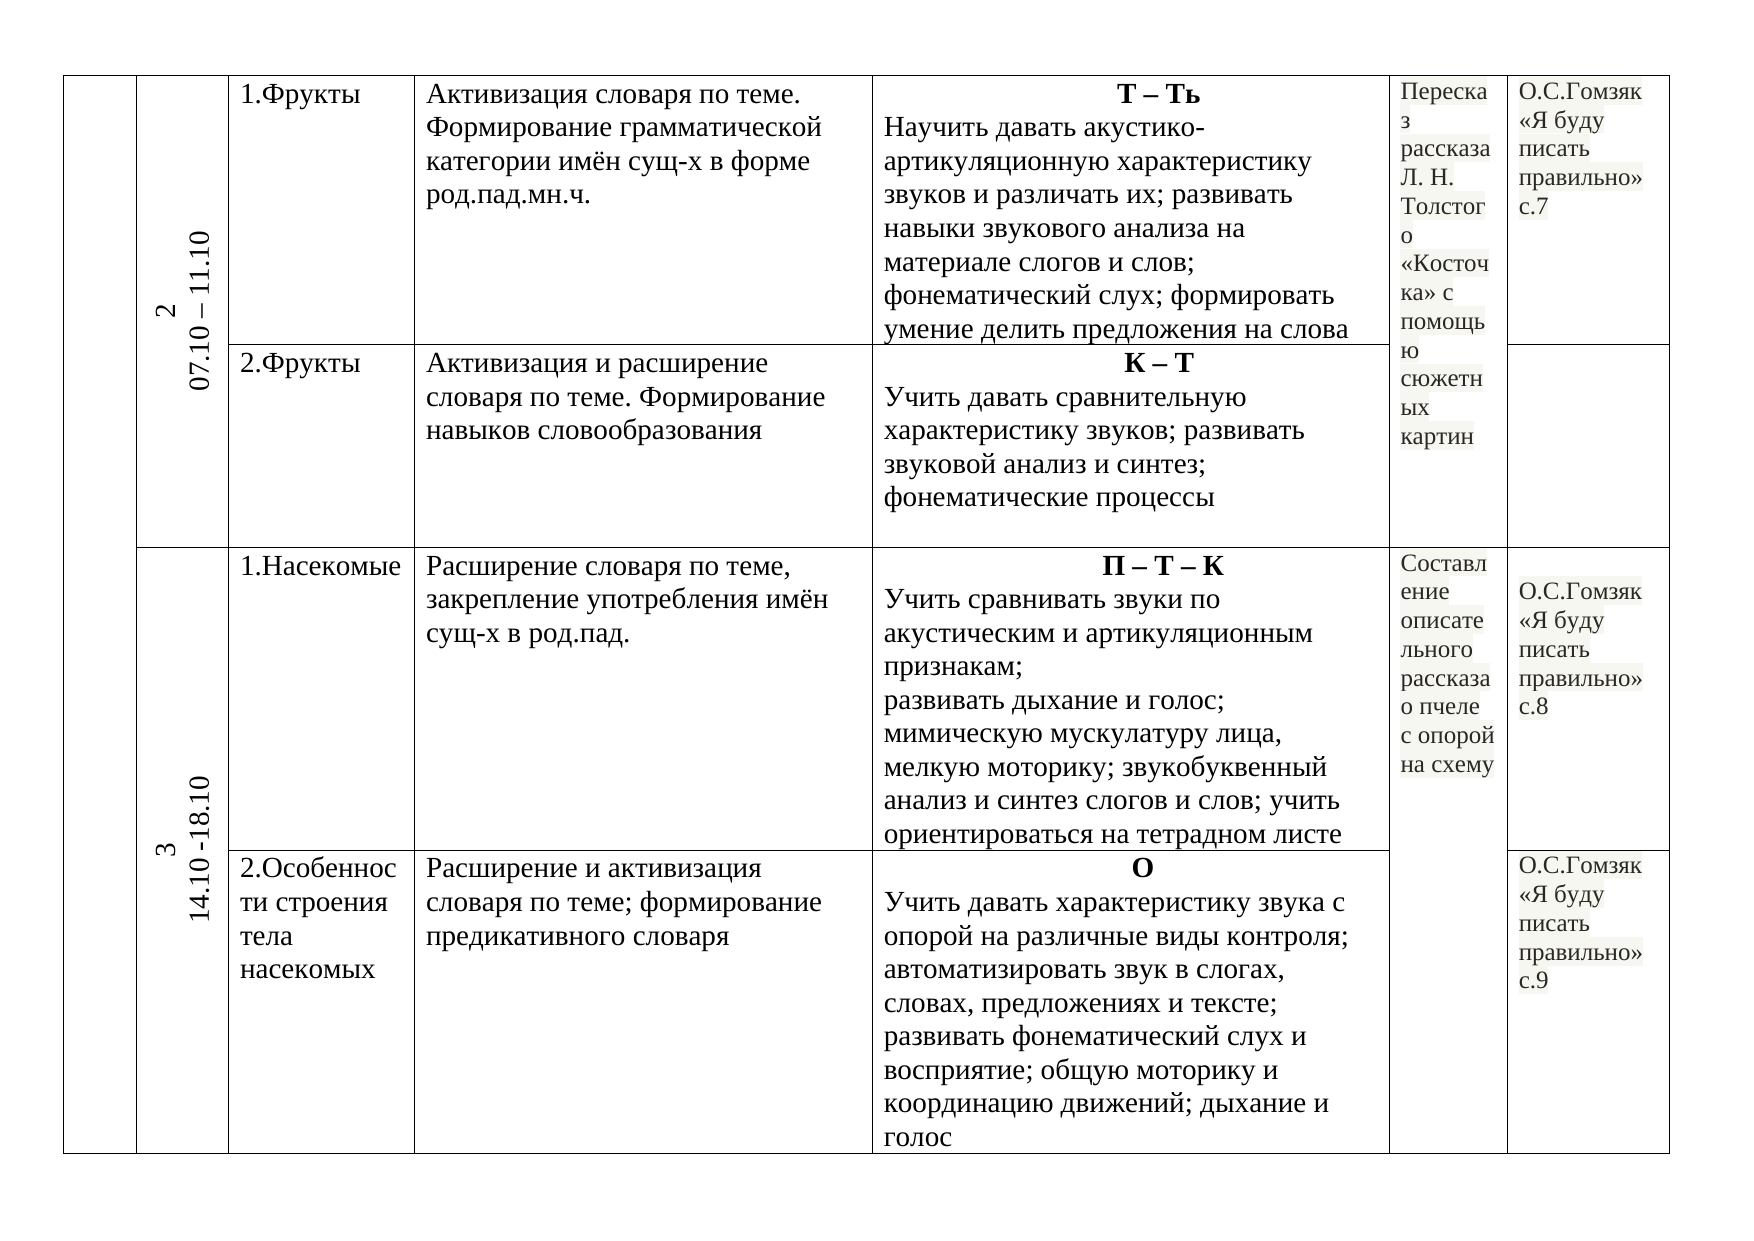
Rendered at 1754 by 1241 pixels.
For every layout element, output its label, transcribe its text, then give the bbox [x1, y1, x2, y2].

table_cell Активизация словаря по теме. Формирование грамматической категории имён сущ-х в форме род.пад.мн.ч. [415, 76, 872, 344]
table_cell 2.Особенности строения тела насекомых [229, 851, 414, 1152]
table_cell Составление описательного рассказа о пчеле с опорой на схему [1390, 548, 1507, 1152]
table_cell О.С.Гомзяк «Я буду писать правильно» с.9 [1508, 851, 1669, 1152]
table_cell Пересказ рассказа Л. Н. Толстого «Косточка» с помощью сюжетных картин [1390, 76, 1507, 547]
table_cell К – Т Учить давать сравнительную характеристику звуков; развивать звуковой анализ и синтез; фонематические процессы [873, 345, 1389, 547]
table_cell Расширение словаря по теме, закрепление употребления имён сущ-х в род.пад. [415, 548, 872, 849]
table_cell 1.Фрукты [229, 76, 414, 344]
table_cell О.С.Гомзяк «Я буду писать правильно» с.8 [1508, 548, 1669, 849]
table_cell О Учить давать характеристику звука с опорой на различные виды контроля; автоматизировать звук в слогах, словах, предложениях и тексте; развивать фонематический слух и восприятие; общую моторику и координацию движений; дыхание и голос [873, 851, 1389, 1152]
table_cell О.С.Гомзяк «Я буду писать правильно» с.7 [1508, 76, 1669, 344]
table_cell 1.Насекомые [229, 548, 414, 849]
table_cell П – Т – К Учить сравнивать звуки по акустическим и артикуляционным признакам; развивать дыхание и голос; мимическую мускулатуру лица, мелкую моторику; звукобуквенный анализ и синтез слогов и слов; учить ориентироваться на тетрадном листе [873, 548, 1389, 849]
table_cell 3 14.10 -18.10 [137, 548, 228, 1152]
table_cell [1508, 345, 1669, 547]
table_cell Активизация и расширение словаря по теме. Формирование навыков словообразования [415, 345, 872, 547]
table_cell Расширение и активизация словаря по теме; формирование предикативного словаря [415, 851, 872, 1152]
table_cell 2.Фрукты [229, 345, 414, 547]
table_cell 2 07.10 – 11.10 [137, 76, 228, 547]
table_cell Т – Ть Научить давать акустико-артикуляционную характеристику звуков и различать их; развивать навыки звукового анализа на материале слогов и слов; фонематический слух; формировать умение делить предложения на слова [873, 76, 1389, 344]
